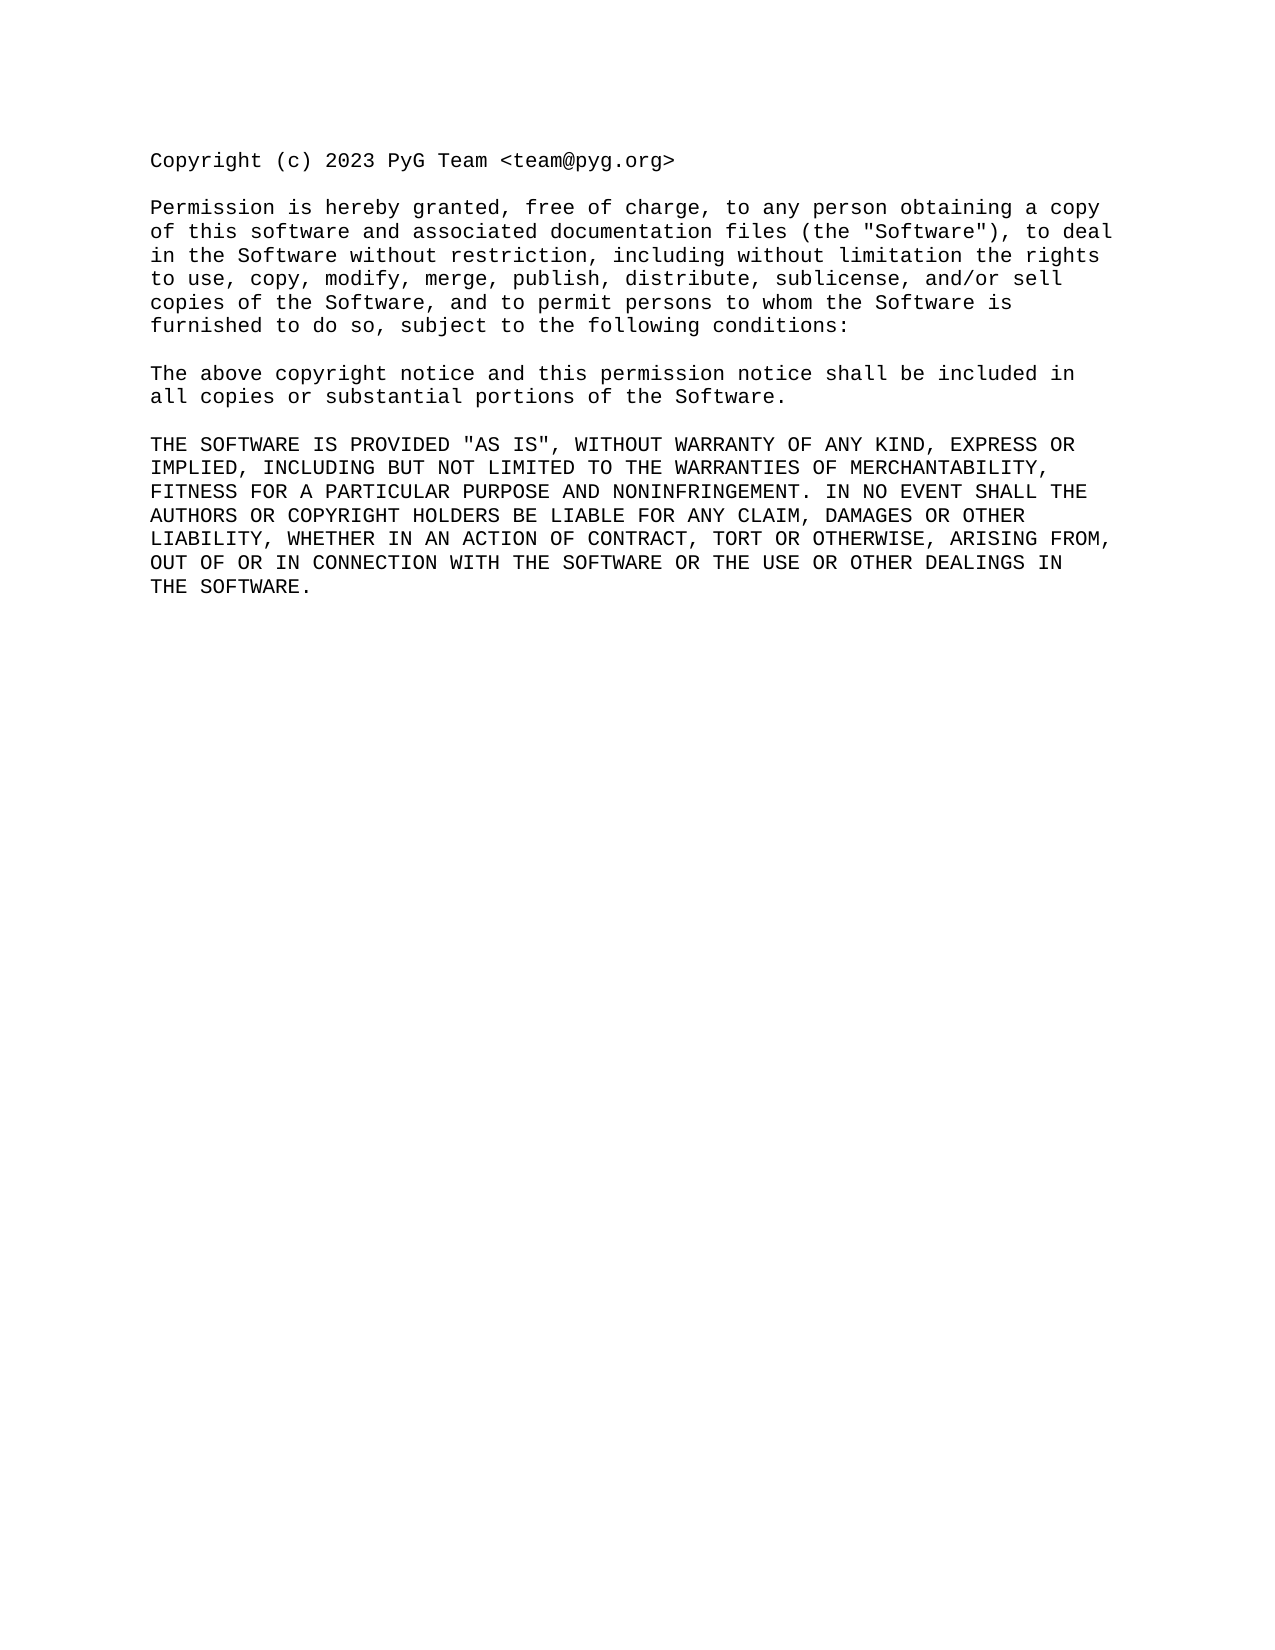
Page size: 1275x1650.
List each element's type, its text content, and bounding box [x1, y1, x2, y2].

text LIABILITY, WHETHER IN AN ACTION OF CONTRACT, TORT OR OTHERWISE, ARISING FROM, [150, 528, 1125, 552]
text FITNESS FOR A PARTICULAR PURPOSE AND NONINFRINGEMENT. IN NO EVENT SHALL THE [150, 481, 1125, 505]
text in the Software without restriction, including without limitation the rights [150, 244, 1125, 268]
text copies of the Software, and to permit persons to whom the Software is [150, 292, 1125, 316]
text Permission is hereby granted, free of charge, to any person obtaining a copy [150, 197, 1125, 221]
text Copyright (c) 2023 PyG Team <team@pyg.org> [150, 150, 1125, 174]
text of this software and associated documentation files (the "Software"), to deal [150, 221, 1125, 244]
text The above copyright notice and this permission notice shall be included in [150, 363, 1125, 386]
text all copies or substantial portions of the Software. [150, 386, 1125, 410]
text THE SOFTWARE. [150, 576, 1125, 599]
text furnished to do so, subject to the following conditions: [150, 316, 1125, 339]
text to use, copy, modify, merge, publish, distribute, sublicense, and/or sell [150, 268, 1125, 292]
text OUT OF OR IN CONNECTION WITH THE SOFTWARE OR THE USE OR OTHER DEALINGS IN [150, 552, 1125, 576]
text AUTHORS OR COPYRIGHT HOLDERS BE LIABLE FOR ANY CLAIM, DAMAGES OR OTHER [150, 505, 1125, 528]
text IMPLIED, INCLUDING BUT NOT LIMITED TO THE WARRANTIES OF MERCHANTABILITY, [150, 457, 1125, 481]
text THE SOFTWARE IS PROVIDED "AS IS", WITHOUT WARRANTY OF ANY KIND, EXPRESS OR [150, 434, 1125, 457]
